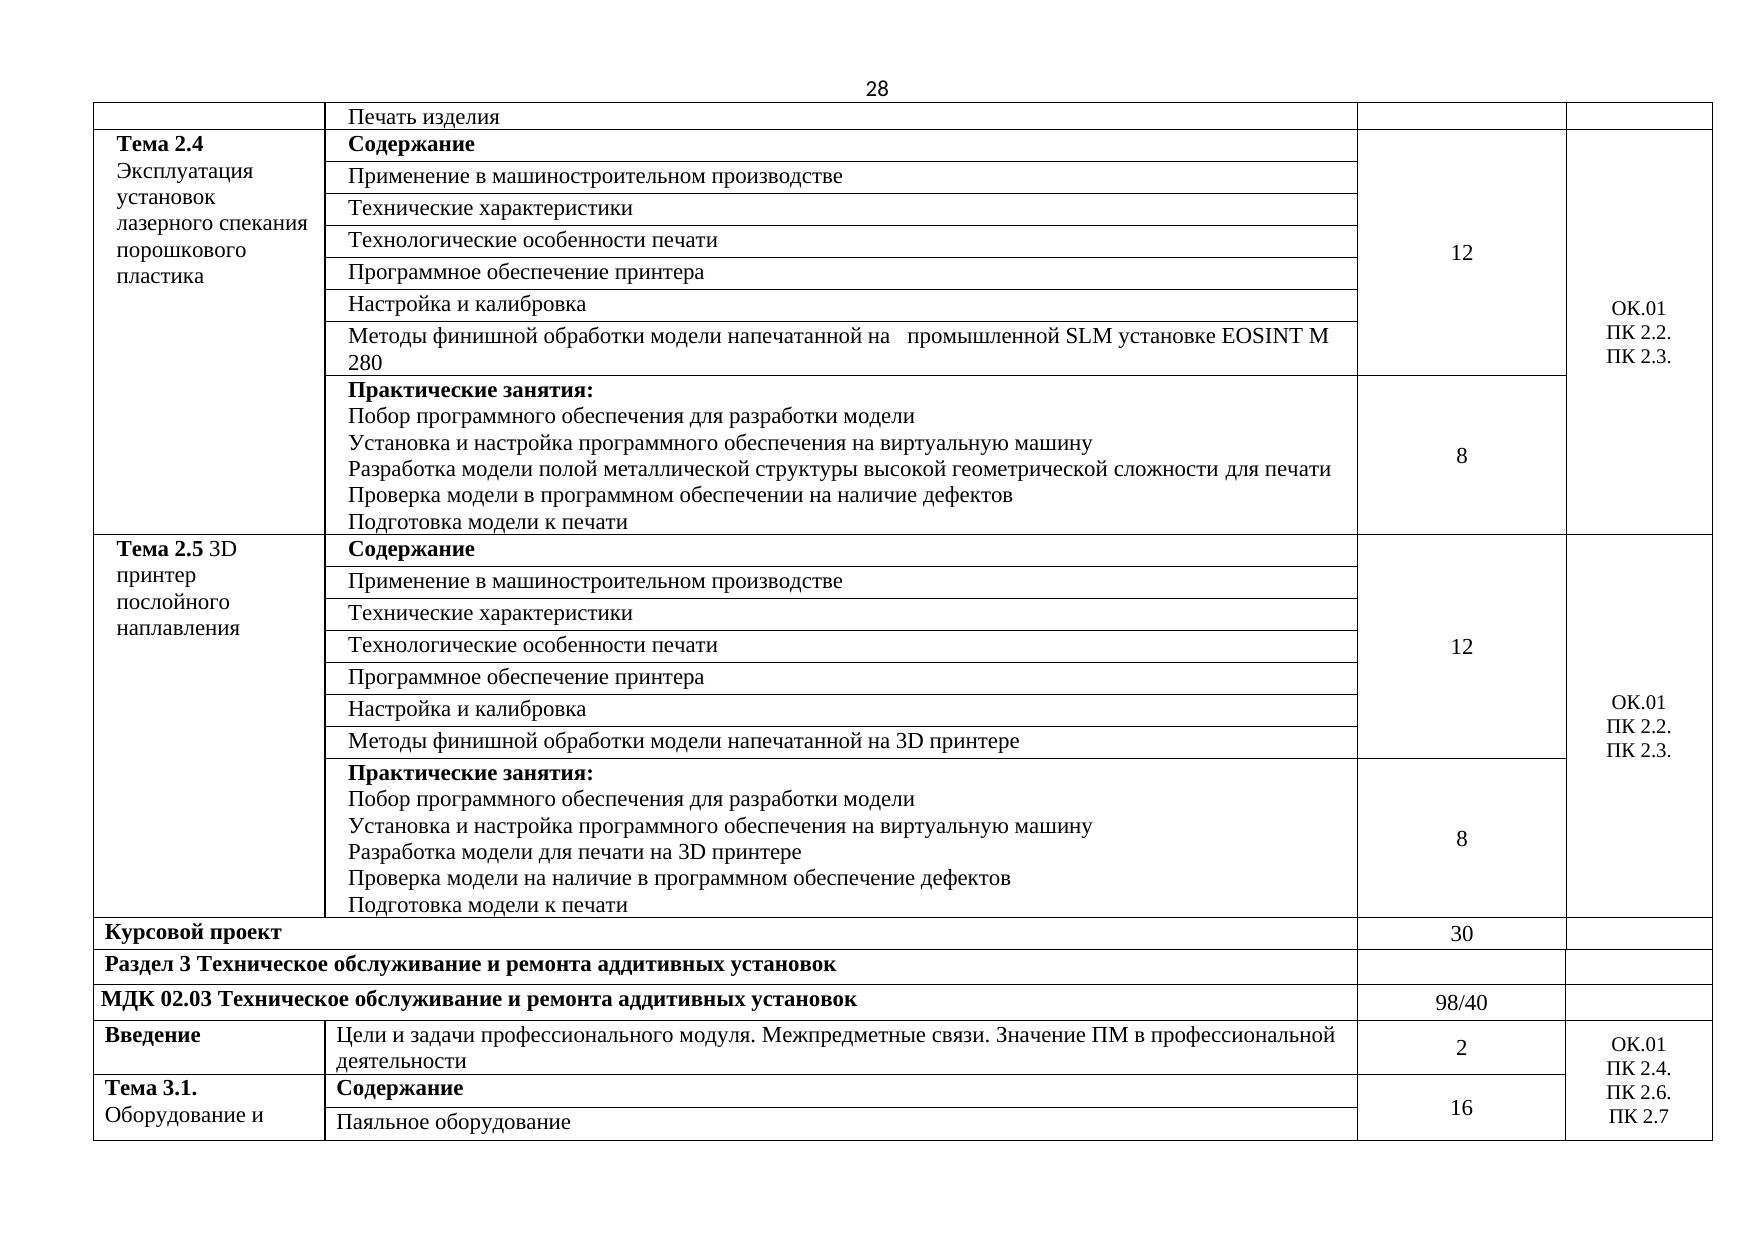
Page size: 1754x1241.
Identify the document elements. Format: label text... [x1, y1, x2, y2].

table_cell МДК 02.03 Техническое обслуживание и ремонта аддитивных установок [94, 985, 1357, 1020]
table_cell 16 [1358, 1075, 1565, 1140]
table_cell [1566, 985, 1712, 1020]
table_cell Тема 3.1. Оборудование и контрольно-измерительные приборы для ремонта аддитивных установок [94, 1075, 324, 1140]
table_cell Практические занятия: Побор программного обеспечения для разработки модели Установка и настройка программного обеспечения на виртуальную машину Разработка модели для печати на 3D принтере Проверка модели на наличие в программном обеспечение дефектов Подготовка модели к печати [326, 759, 1357, 917]
table_cell Тема 2.5 3D принтер послойного наплавления [94, 535, 324, 917]
table_cell [1567, 918, 1712, 949]
table_cell Настройка и калибровка [326, 290, 1357, 321]
table_cell Методы финишной обработки модели напечатанной на промышленной SLM установке EOSINT M 280 [326, 322, 1357, 375]
table_cell 6 [1358, 103, 1566, 129]
table_cell Курсовой проект [94, 918, 1357, 949]
table_cell ОК.01 ПК 2.4. ПК 2.6. ПК 2.7 [1566, 1021, 1712, 1140]
table_cell Применение в машиностроительном производстве [326, 567, 1357, 598]
table_cell Технологические особенности печати [326, 226, 1357, 257]
table_cell Программное обеспечение принтера [326, 258, 1357, 289]
table_cell Цели и задачи профессионального модуля. Межпредметные связи. Значение ПМ в профессиональной деятельности [326, 1021, 1357, 1073]
table_cell Методы финишной обработки модели напечатанной на 3D принтере [326, 727, 1357, 758]
table_cell Технические характеристики [326, 599, 1357, 630]
table_cell ОК.01 ПК 2.2. ПК 2.3. [1567, 535, 1712, 917]
table_cell 12 [1358, 535, 1566, 758]
table_cell Содержание [326, 130, 1357, 161]
table_cell Программное обеспечение принтера [326, 663, 1357, 694]
table_cell 2 [1358, 1021, 1565, 1073]
table_cell Введение [94, 1021, 324, 1073]
table_cell Раздел 3 Техническое обслуживание и ремонта аддитивных установок [94, 950, 1357, 984]
table_cell 8 [1358, 376, 1566, 534]
table_cell Технические характеристики [326, 194, 1357, 225]
table_cell [1358, 950, 1565, 984]
table_cell 8 [1358, 759, 1566, 917]
table_cell 30 [1358, 918, 1566, 949]
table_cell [326, 103, 1357, 129]
table_cell Настройка и калибровка [326, 695, 1357, 726]
table_cell 98/40 [1358, 985, 1565, 1020]
table_cell Технологические особенности печати [326, 631, 1357, 662]
table_cell Практические занятия: Побор программного обеспечения для разработки модели Установка и настройка программного обеспечения на виртуальную машину Разработка модели полой металлической структуры высокой геометрической сложности для печати Проверка модели в программном обеспечении на наличие дефектов Подготовка модели к печати [326, 376, 1357, 534]
table_cell ОК.01 ПК 2.2. ПК 2.3. [1567, 130, 1712, 534]
table_cell Тема 2.4 Эксплуатация установок лазерного спекания порошкового пластика [94, 130, 324, 534]
table_cell Применение в машиностроительном производстве [326, 162, 1357, 193]
table_cell Содержание [326, 535, 1357, 566]
table_cell Паяльное оборудование [326, 1108, 1357, 1140]
table_cell Содержание [326, 1075, 1357, 1107]
table_cell 12 [1358, 130, 1566, 375]
table_cell [1566, 950, 1712, 984]
